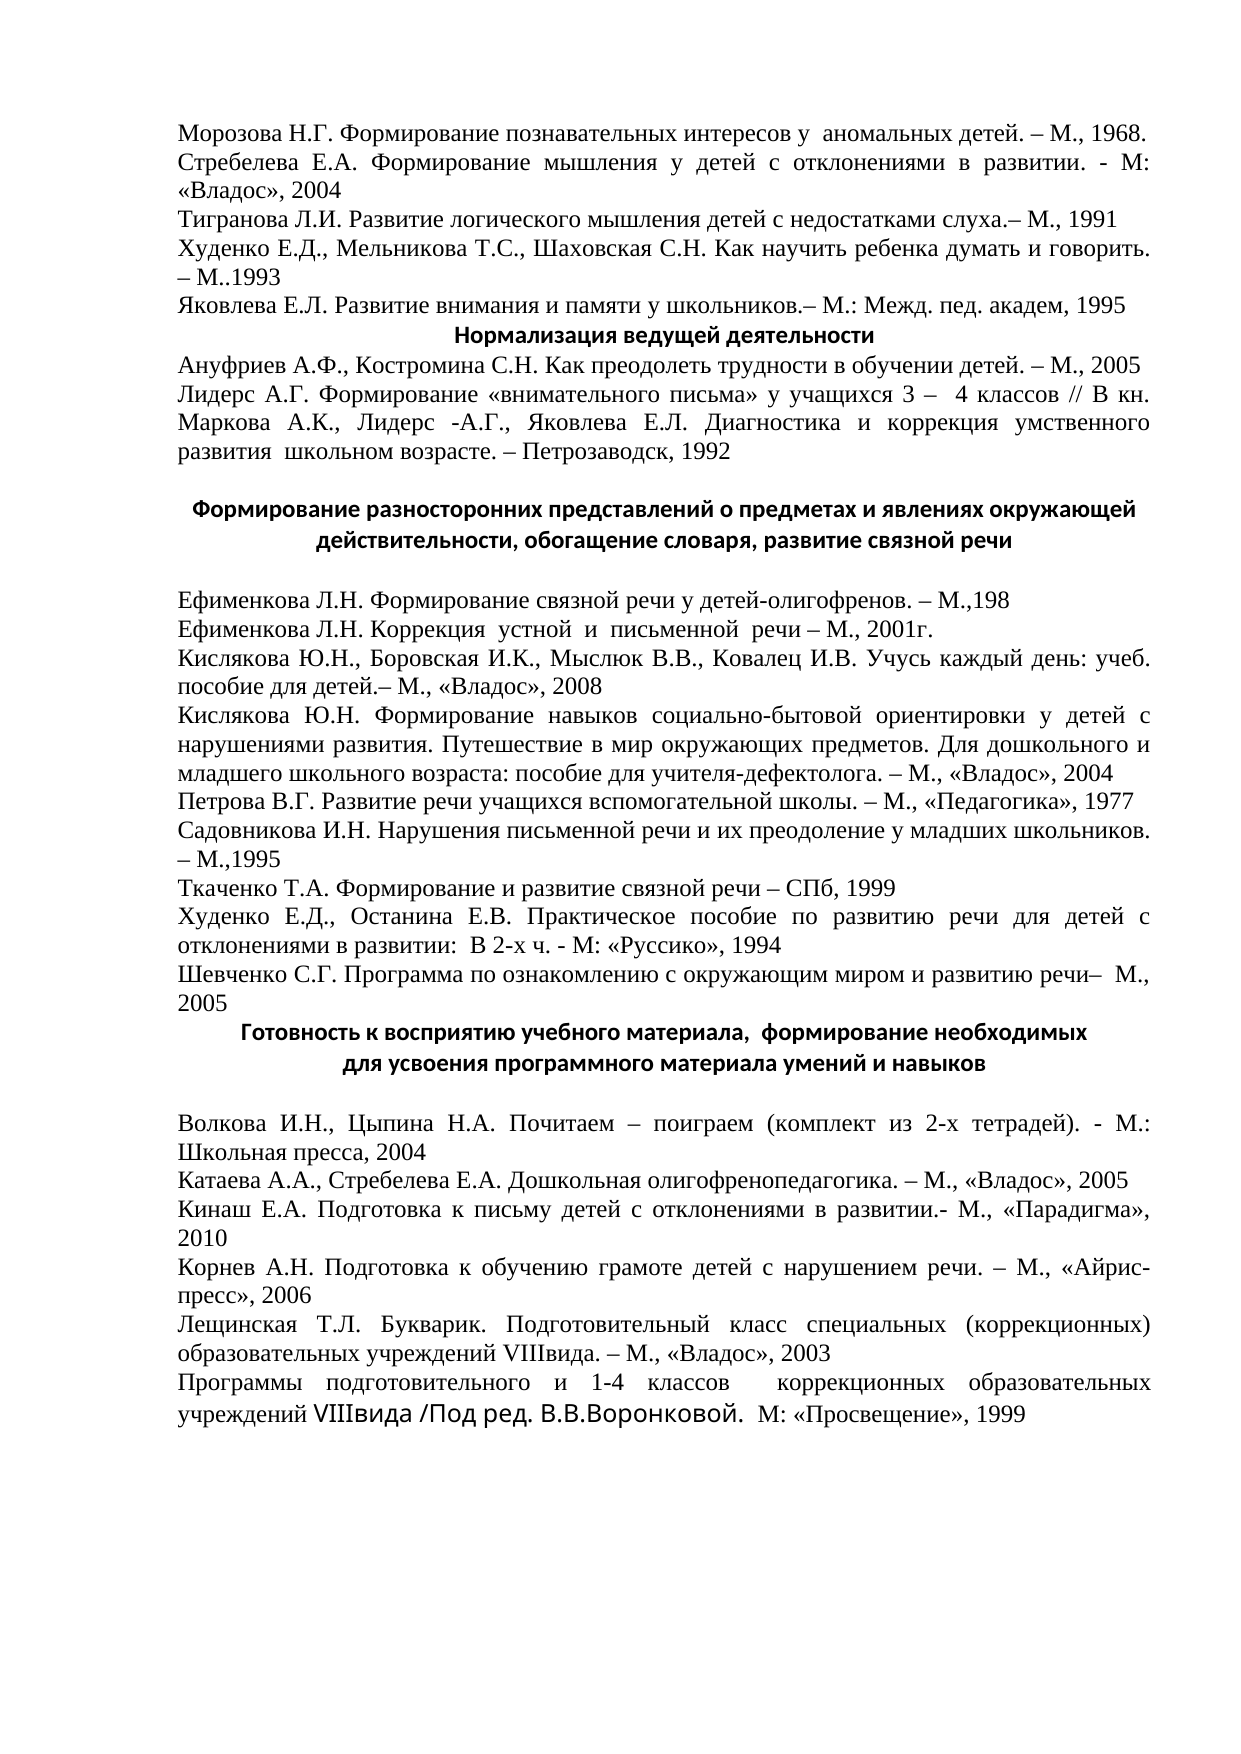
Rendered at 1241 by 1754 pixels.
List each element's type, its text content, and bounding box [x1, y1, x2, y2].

text Программы подготовительного и 1-4 классов коррекционных образовательных учреждений VIIIвида /Под ред. В.В.Воронковой. М: «Просвещение», 1999 [177, 1367, 1152, 1429]
text Худенко Е.Д., Мельникова Т.С., Шаховская С.Н. Как научить ребенка думать и говорить. – М..1993 [177, 233, 1152, 291]
text Шевченко С.Г. Программа по ознакомлению с окружающим миром и развитию речи– М., 2005 [177, 959, 1152, 1016]
text Корнев А.Н. Подготовка к обучению грамоте детей с нарушением речи. – М., «Айрис-пресс», 2006 [177, 1252, 1152, 1309]
text Нормализация ведущей деятельности [177, 319, 1152, 350]
text Стребелева Е.А. Формирование мышления у детей с отклонениями в развитии. - М: «Владос», 2004 [177, 147, 1152, 204]
text Лидерс А.Г. Формирование «внимательного письма» у учащихся 3 – 4 классов // В кн. Маркова А.К., Лидерс -А.Г., Яковлева Е.Л. Диагностика и коррекция умственного развития школьном возрасте. – Петрозаводск, 1992 [177, 379, 1152, 465]
text Кислякова Ю.Н., Боровская И.К., Мыслюк В.В., Ковалец И.В. Учусь каждый день: учеб. пособие для детей.– М., «Владос», 2008 [177, 643, 1152, 700]
text Ануфриев А.Ф., Костромина С.Н. Как преодолеть трудности в обучении детей. – М., 2005 [177, 350, 1152, 379]
text Волкова И.Н., Цыпина Н.А. Почитаем – поиграем (комплект из 2-х тетрадей). - М.: Школьная пресса, 2004 [177, 1108, 1152, 1166]
text Ефименкова Л.Н. Коррекция устной и письменной речи – М., 2001г. [177, 614, 1152, 643]
text Худенко Е.Д., Останина Е.В. Практическое пособие по развитию речи для детей с отклонениями в развитии: В 2-х ч. - М: «Руссико», 1994 [177, 901, 1152, 959]
text Катаева А.А., Стребелева Е.А. Дошкольная олигофренопедагогика. – М., «Владос», 2005 [177, 1166, 1152, 1194]
text Петрова В.Г. Развитие речи учащихся вспомогательной школы. – М., «Педагогика», 1977 [177, 786, 1152, 815]
text Садовникова И.Н. Нарушения письменной речи и их преодоление у младших школьников. – М.,1995 [177, 815, 1152, 873]
text Ефименкова Л.Н. Формирование связной речи у детей-олигофренов. – М.,198 [177, 585, 1152, 614]
text Морозова Н.Г. Формирование познавательных интересов у аномальных детей. – М., 1968. [177, 118, 1152, 147]
text Яковлева Е.Л. Развитие внимания и памяти у школьников.– М.: Межд. пед. академ, 1995 [177, 291, 1152, 319]
text Кислякова Ю.Н. Формирование навыков социально-бытовой ориентировки у детей с нарушениями развития. Путешествие в мир окружающих предметов. Для дошкольного и младшего школьного возраста: пособие для учителя-дефектолога. – М., «Владос», 2004 [177, 700, 1152, 786]
text Формирование разносторонних представлений о предметах и явлениях окружающей действительности, обогащение словаря, развитие связной речи [177, 494, 1152, 555]
text Кинаш Е.А. Подготовка к письму детей с отклонениями в развитии.- М., «Парадигма», 2010 [177, 1194, 1152, 1252]
text Готовность к восприятию учебного материала, формирование необходимых [177, 1016, 1152, 1047]
text Лещинская Т.Л. Букварик. Подготовительный класс специальных (коррекционных) образовательных учреждений VIIIвида. – М., «Владос», 2003 [177, 1309, 1152, 1367]
text Тигранова Л.И. Развитие логического мышления детей с недостатками слуха.– М., 1991 [177, 204, 1152, 233]
text Ткаченко Т.А. Формирование и развитие связной речи – СПб, 1999 [177, 873, 1152, 901]
text для усвоения программного материала умений и навыков [177, 1047, 1152, 1077]
